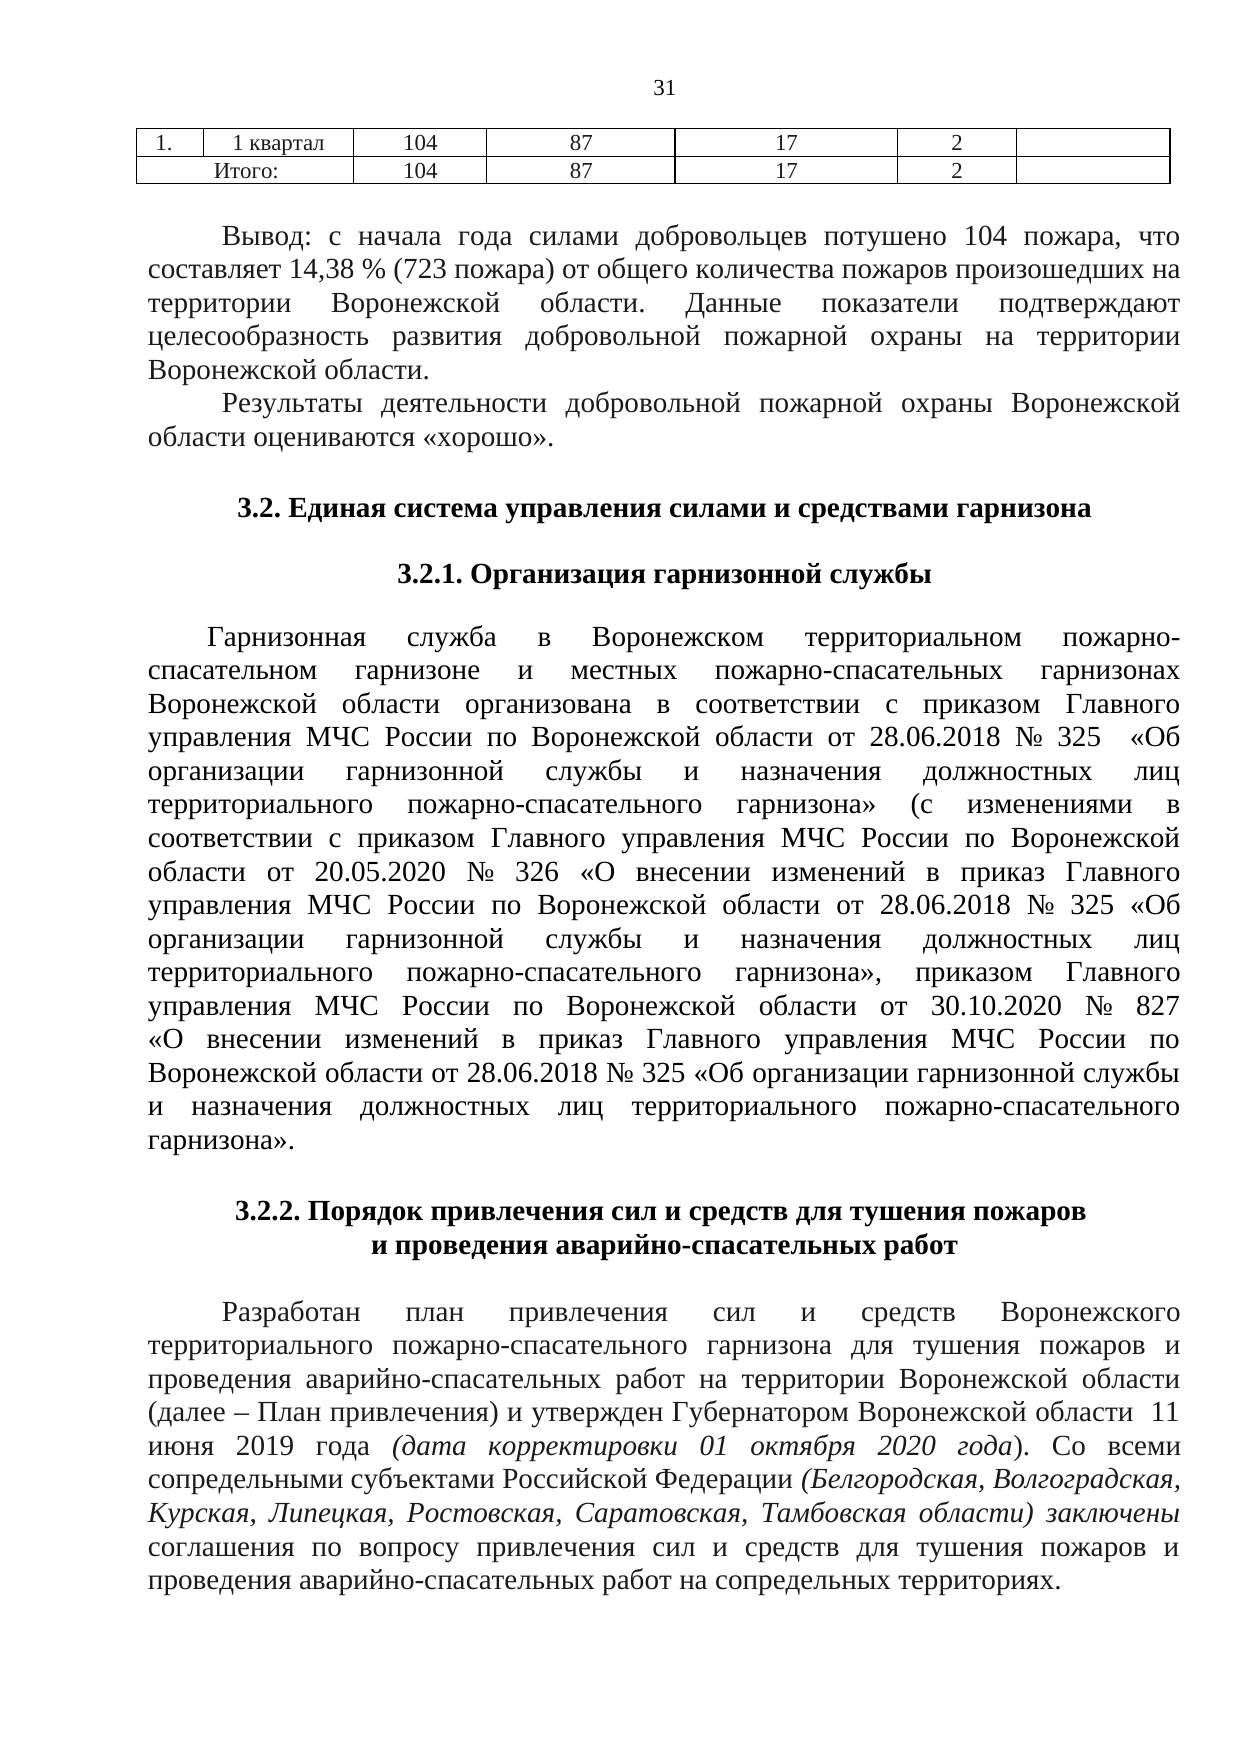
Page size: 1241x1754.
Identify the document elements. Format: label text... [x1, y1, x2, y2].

text Вывод: с начала года силами добровольцев потушено 104 пожара, что составляет 14,38 % (723 пожара) от общего количества пожаров произошедших на территории Воронежской области. Данные показатели подтверждают целесообразность развития добровольной пожарной охраны на территории Воронежской области. [148, 218, 1181, 385]
table_cell 104 [354, 157, 486, 183]
subtitle 3.2.1. Организация гарнизонной службы [148, 557, 1181, 590]
text Гарнизонная служба в Воронежском территориальном пожарно-спасательном гарнизоне и местных пожарно-спасательных гарнизонах Воронежской области организована в соответствии с приказом Главного управления МЧС России по Воронежской области от 28.06.2018 № 325 «Об организации гарнизонной службы и назначения должностных лиц территориального пожарно-спасательного гарнизона» (с изменениями в соответствии с приказом Главного управления МЧС России по Воронежской области от 20.05.2020 № 326 «О внесении изменений в приказ Главного управления МЧС России по Воронежской области от 28.06.2018 № 325 «Об организации гарнизонной службы и назначения должностных лиц территориального пожарно-спасательного гарнизона», приказом Главного управления МЧС России по Воронежской области от 30.10.2020 № 827 «О внесении изменений в приказ Главного управления МЧС России по Воронежской области от 28.06.2018 № 325 «Об организации гарнизонной службы и назначения должностных лиц территориального пожарно-спасательного гарнизона». [148, 619, 1181, 1156]
table_cell 1. [137, 129, 203, 156]
table_cell [1017, 157, 1169, 183]
table_cell 17 [676, 129, 897, 156]
table_cell [1017, 129, 1169, 156]
table_cell Итого: [137, 157, 353, 183]
table_cell 87 [487, 129, 674, 156]
table_cell 2 [898, 129, 1016, 156]
table_cell 2 [898, 157, 1016, 183]
text Результаты деятельности добровольной пожарной охраны Воронежской области оцениваются «хорошо». [148, 385, 1181, 452]
table_cell 17 [676, 157, 897, 183]
subtitle 3.2.2. Порядок привлечения сил и средств для тушения пожаров и проведения аварийно-спасательных работ [148, 1193, 1181, 1260]
text Разработан план привлечения сил и средств Воронежского территориального пожарно-спасательного гарнизона для тушения пожаров и проведения аварийно-спасательных работ на территории Воронежской области (далее – План привлечения) и утвержден Губернатором Воронежской области 11 июня 2019 года (дата корректировки 01 октября 2020 года). Со всеми сопредельными субъектами Российской Федерации (Белгородская, Волгоградская, Курская, Липецкая, Ростовская, Саратовская, Тамбовская области) заключены соглашения по вопросу привлечения сил и средств для тушения пожаров и проведения аварийно-спасательных работ на сопредельных территориях. [148, 1294, 1181, 1596]
subtitle 3.2. Единая система управления силами и средствами гарнизона [148, 490, 1181, 524]
table_cell 1 квартал [204, 129, 353, 156]
table_cell 87 [487, 157, 674, 183]
table_cell 104 [354, 129, 486, 156]
